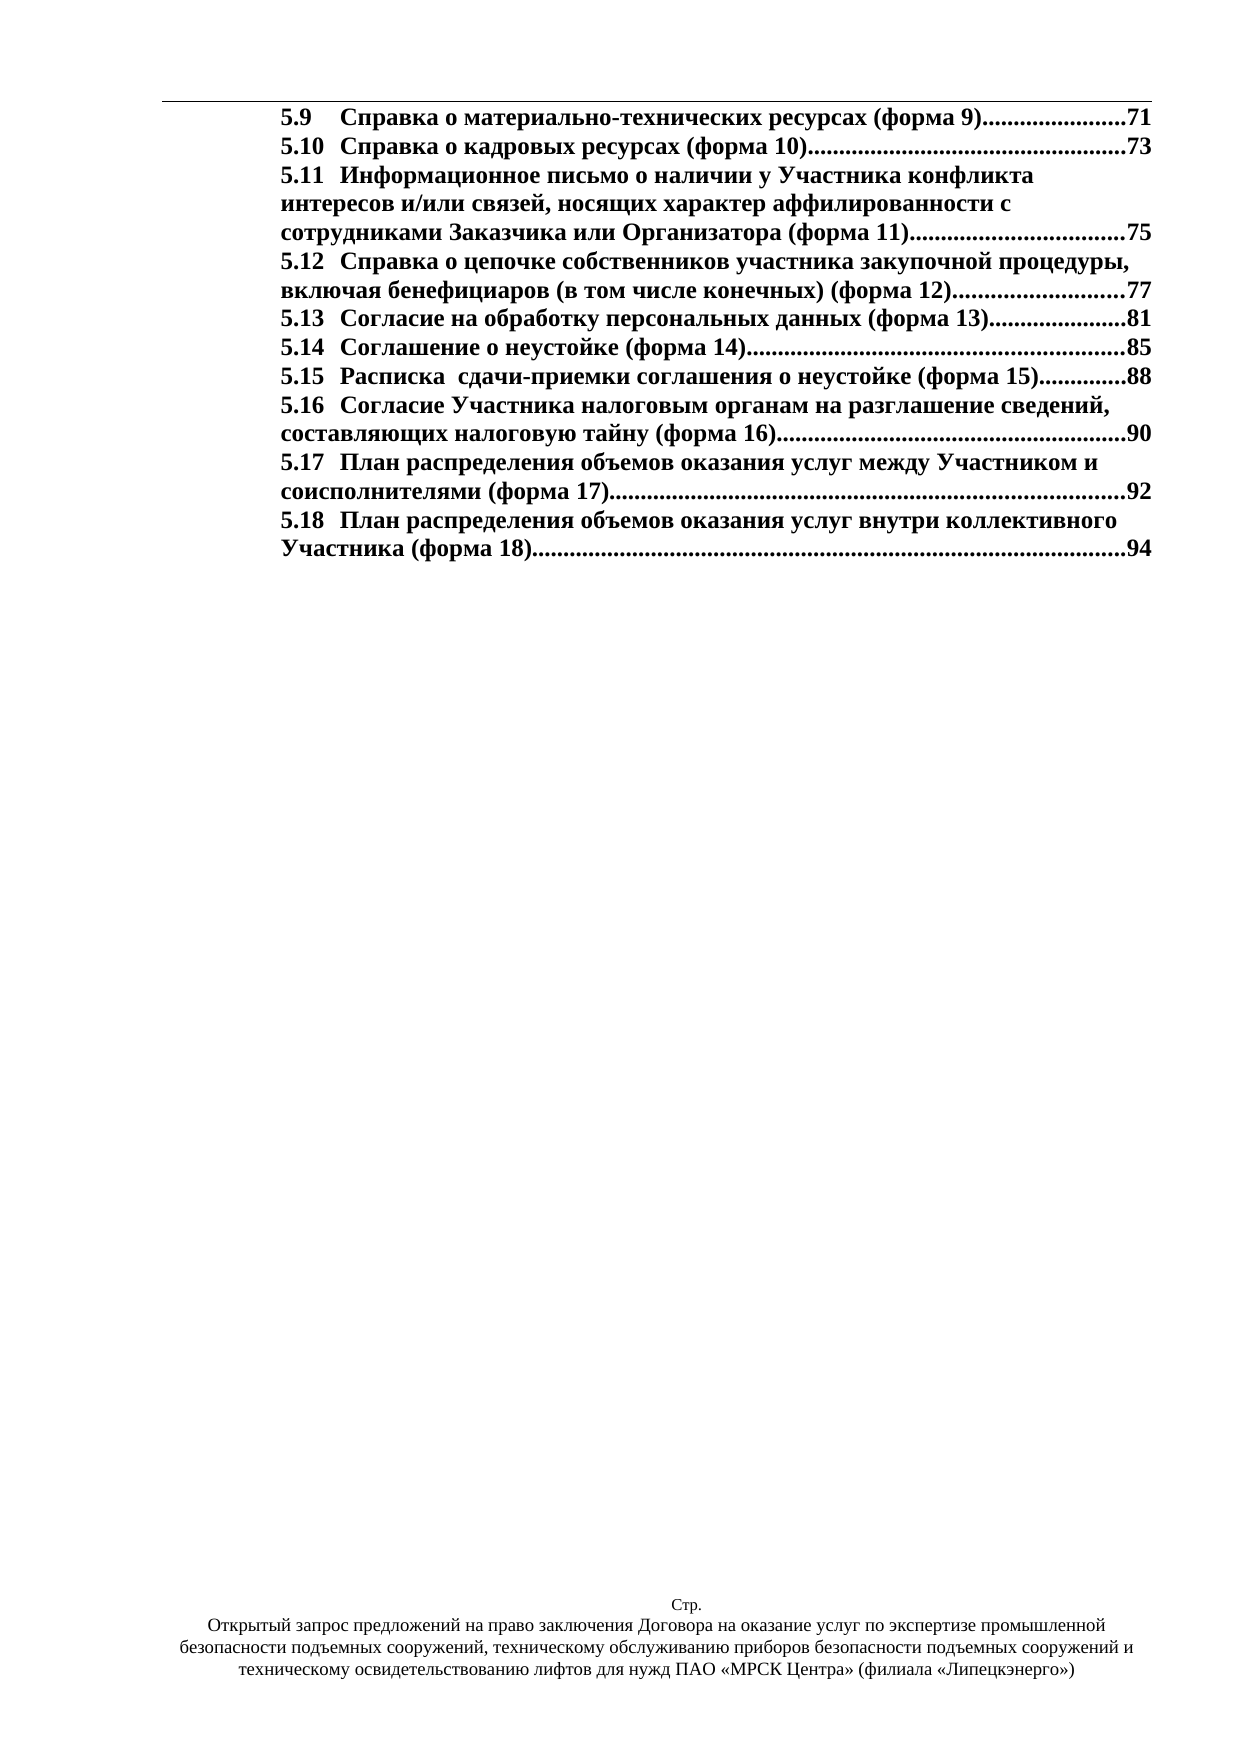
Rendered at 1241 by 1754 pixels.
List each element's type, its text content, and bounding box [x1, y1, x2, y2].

text 5.16 Согласие Участника налоговым органам на разглашение сведений, составляющих налоговую тайну (форма 16) 90 [280, 390, 1133, 447]
text 5.9 Справка о материально-технических ресурсах (форма 9) 71 [280, 102, 1133, 131]
text 5.13 Согласие на обработку персональных данных (форма 13) 81 [280, 303, 1133, 332]
text 5.17 План распределения объемов оказания услуг между Участником и соисполнителями (форма 17) 92 [280, 447, 1133, 505]
text 5.18 План распределения объемов оказания услуг внутри коллективного Участника (форма 18) 94 [280, 505, 1133, 562]
text 5.12 Справка о цепочке собственников участника закупочной процедуры, включая бенефициаров (в том числе конечных) (форма 12) 77 [280, 246, 1133, 303]
text 5.10 Справка о кадровых ресурсах (форма 10) 73 [280, 131, 1133, 160]
text 5.11 Информационное письмо о наличии у Участника конфликта интересов и/или связей, носящих характер аффилированности с сотрудниками Заказчика или Организатора (форма 11) 75 [280, 160, 1133, 246]
text 5.15 Расписка сдачи-приемки соглашения о неустойке (форма 15) 88 [280, 361, 1133, 390]
text 5.14 Соглашение о неустойке (форма 14) 85 [280, 332, 1133, 361]
